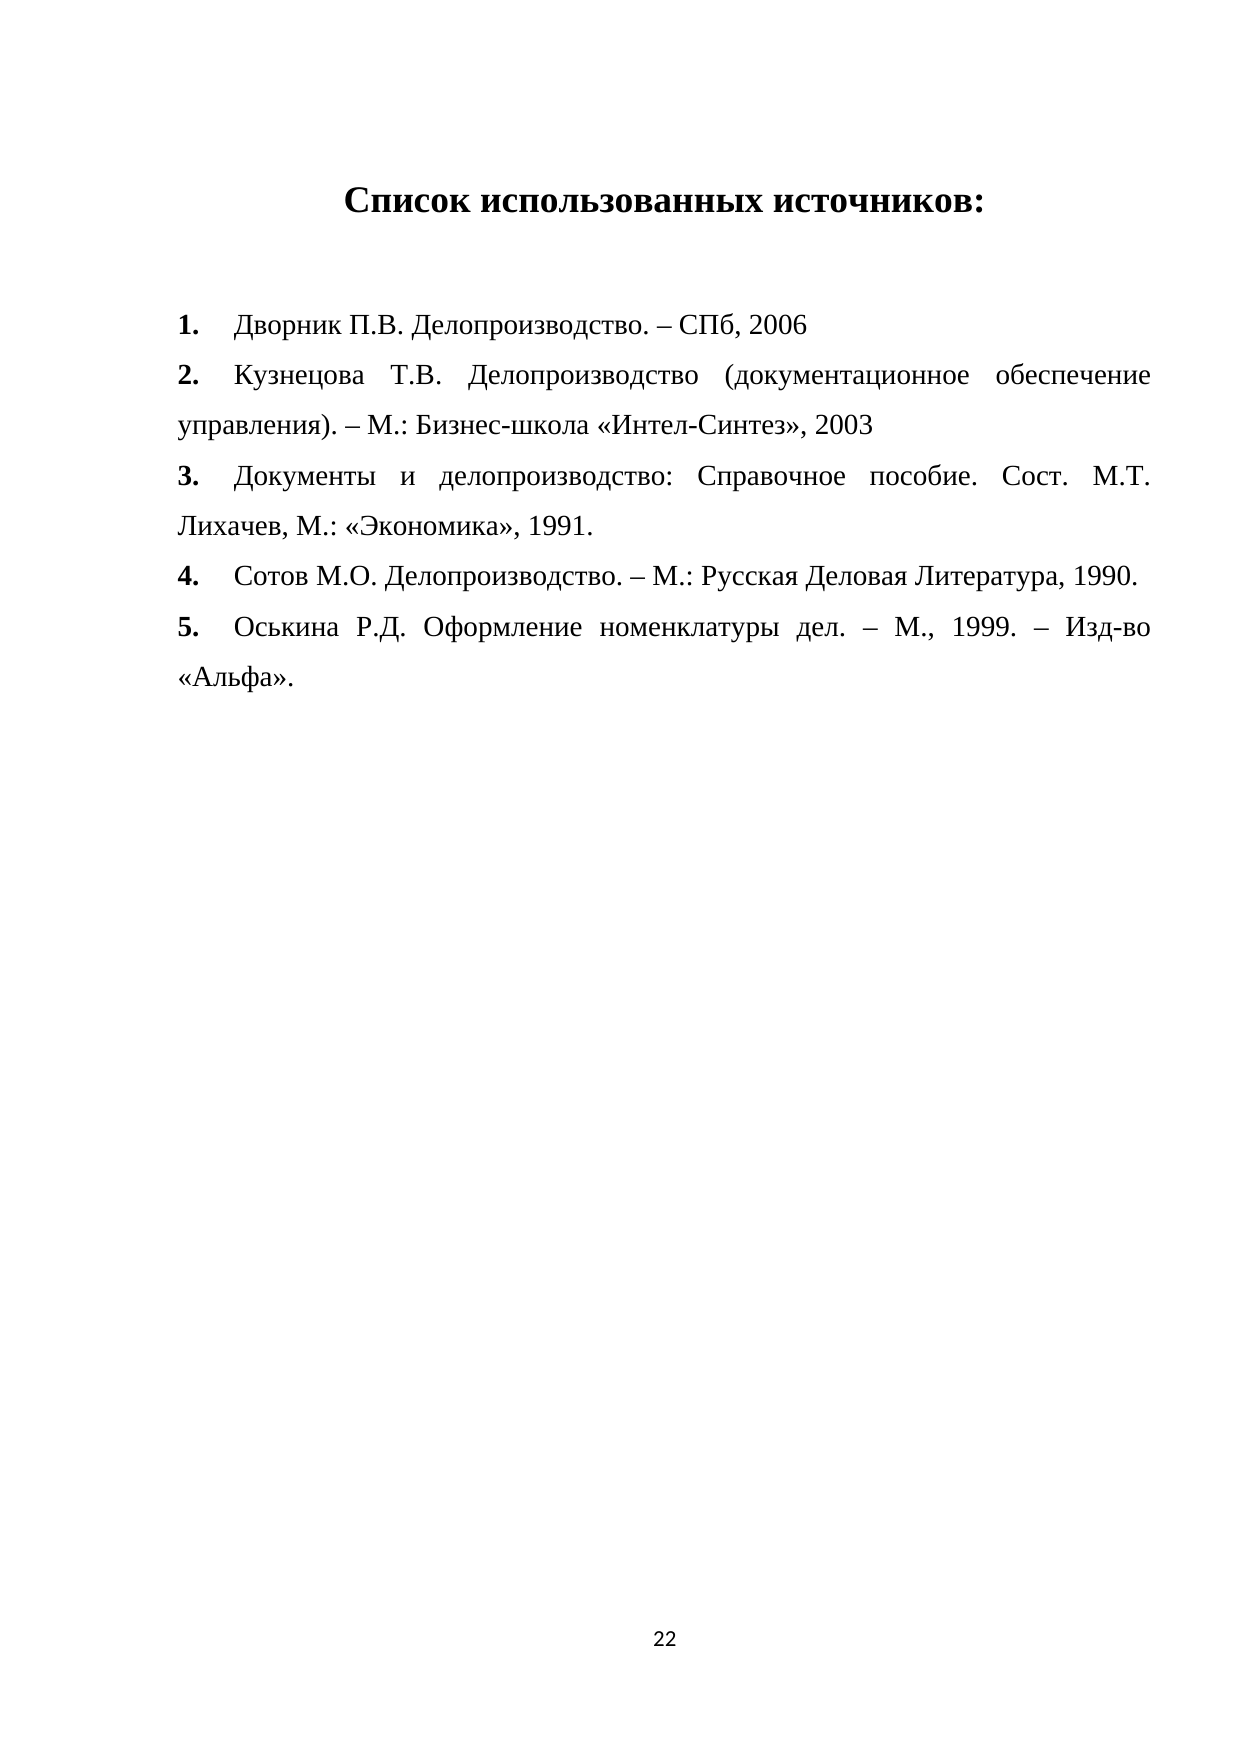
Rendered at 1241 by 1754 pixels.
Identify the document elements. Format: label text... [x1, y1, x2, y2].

list Сотов М.О. Делопроизводство. – М.: Русская Деловая Литература, 1990. [177, 558, 1152, 592]
list Кузнецова Т.В. Делопроизводство (документационное обеспечение управления). – М.: Бизнес-школа «Интел-Синтез», 2003 [177, 357, 1152, 441]
list Документы и делопроизводство: Справочное пособие. Сост. М.Т. Лихачев, М.: «Экономика», 1991. [177, 458, 1152, 542]
text Список использованных источников: [177, 177, 1152, 221]
list Дворник П.В. Делопроизводство. – СПб, 2006 [177, 307, 1152, 340]
list Оськина Р.Д. Оформление номенклатуры дел. – М., 1999. – Изд-во «Альфа». [177, 609, 1152, 693]
